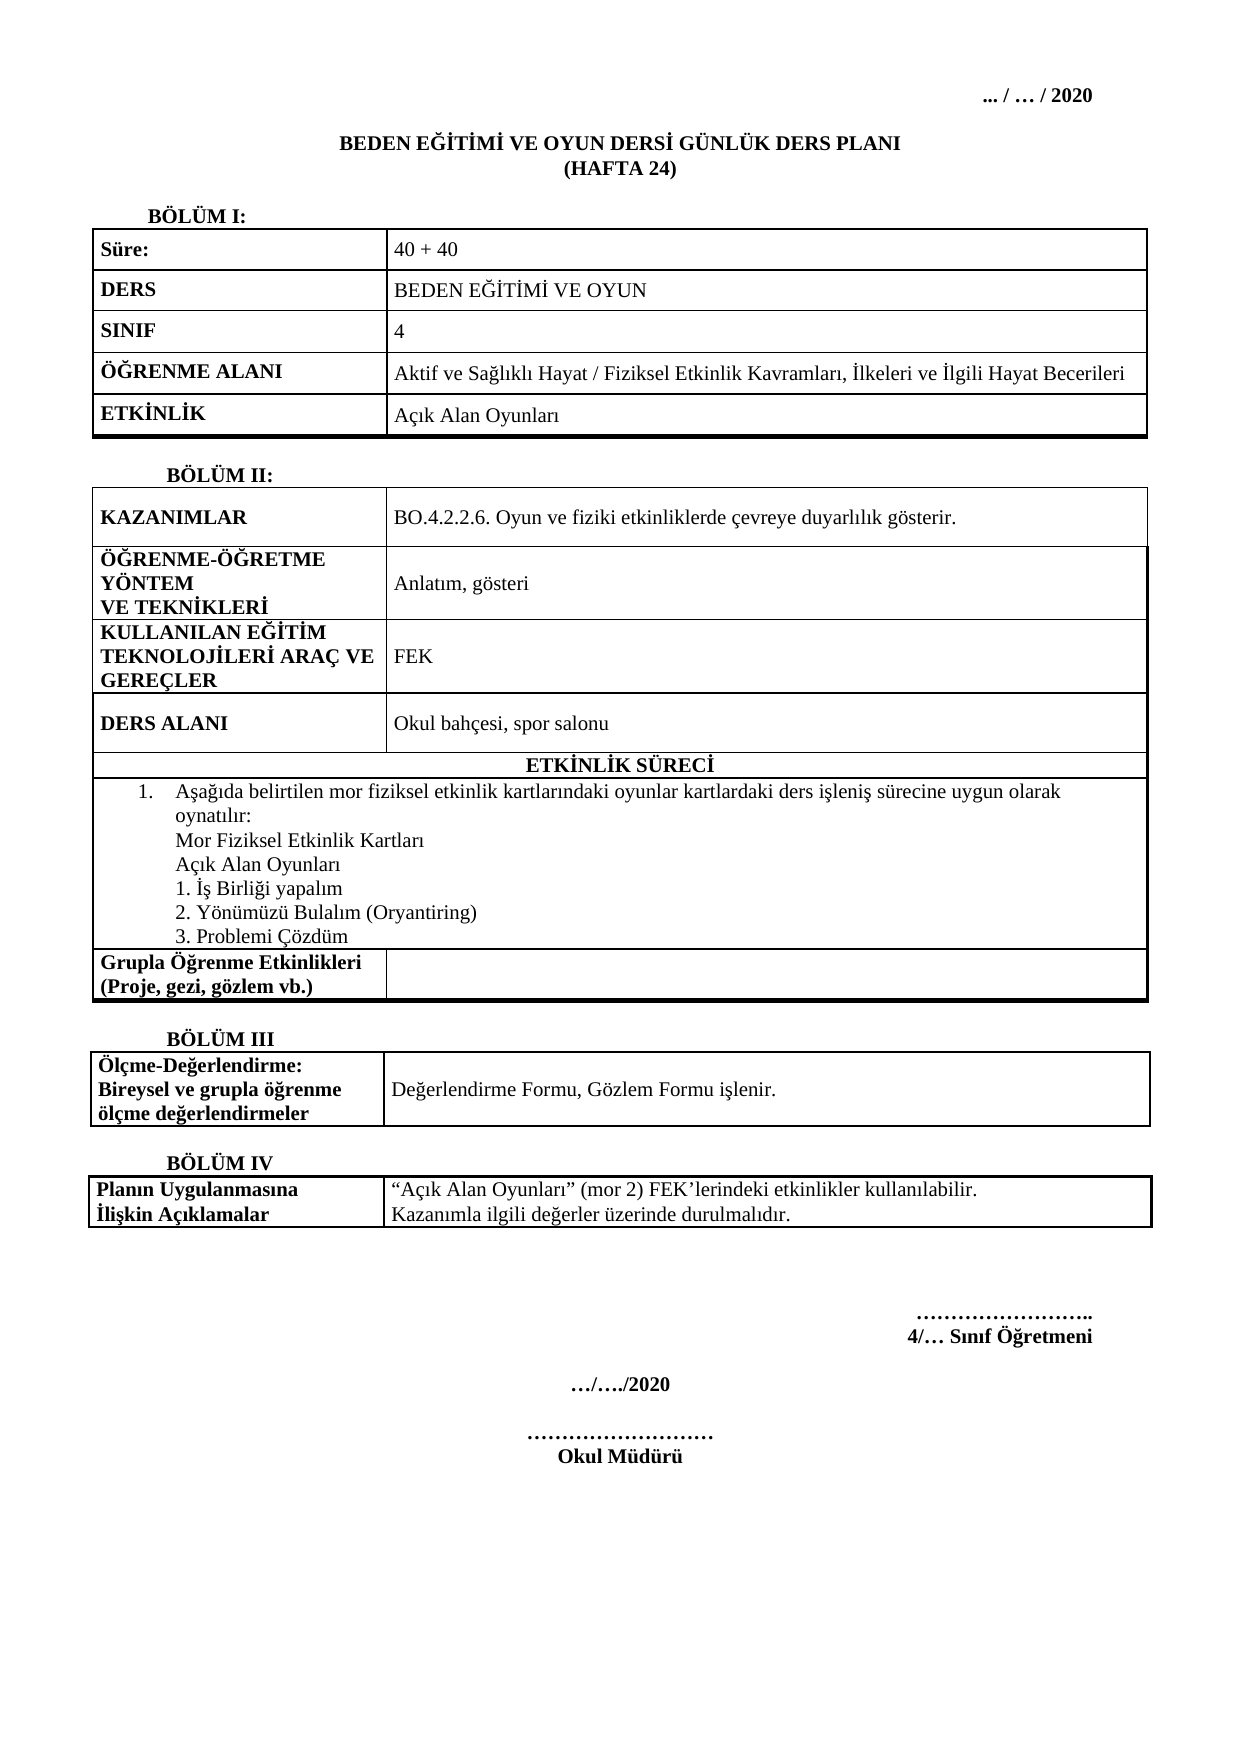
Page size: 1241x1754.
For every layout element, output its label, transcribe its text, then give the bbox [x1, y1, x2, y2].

table_cell Aşağıda belirtilen mor fiziksel etkinlik kartlarındaki oyunlar kartlardaki ders işleniş sürecine uygun olarak oynatılır: Mor Fiziksel Etkinlik Kartları Açık Alan Oyunları 1. İş Birliği yapalım 2. Yönümüzü Bulalım (Oryantiring) 3. Problemi Çözdüm [94, 779, 1146, 948]
table_cell 4 [388, 311, 1146, 352]
subtitle BÖLÜM III [148, 1027, 1093, 1051]
table_cell Grupla Öğrenme Etkinlikleri (Proje, gezi, gözlem vb.) [94, 950, 386, 998]
text Okul Müdürü [148, 1444, 1093, 1468]
text 4/… Sınıf Öğretmeni [148, 1324, 1093, 1348]
table_cell SINIF [94, 311, 386, 352]
text …/…./2020 [148, 1372, 1093, 1396]
table_cell Açık Alan Oyunları [388, 395, 1146, 434]
table_header BO.4.2.2.6. Oyun ve fiziki etkinliklerde çevreye duyarlılık gösterir. [387, 488, 1147, 546]
table_cell Anlatım, gösteri [387, 547, 1146, 619]
table_cell DERS [94, 271, 386, 310]
table_header “Açık Alan Oyunları” (mor 2) FEK’lerindeki etkinlikler kullanılabilir. Kazanımla ilgili değerler üzerinde durulmalıdır. [385, 1178, 1150, 1226]
table_cell ÖĞRENME-ÖĞRETME YÖNTEM VE TEKNİKLERİ [93, 547, 386, 619]
table_cell ETKİNLİK [94, 395, 386, 434]
table_cell ÖĞRENME ALANI [94, 353, 386, 393]
table_cell Okul bahçesi, spor salonu [387, 694, 1146, 752]
text ... / … / 2020 [148, 83, 1093, 107]
text …………………….. [148, 1300, 1093, 1324]
table_header Değerlendirme Formu, Gözlem Formu işlenir. [385, 1053, 1149, 1125]
text BÖLÜM I: [148, 203, 1093, 228]
text BÖLÜM II: [148, 463, 1093, 487]
table_cell BEDEN EĞİTİMİ VE OYUN [388, 271, 1146, 310]
table_cell Aktif ve Sağlıklı Hayat / Fiziksel Etkinlik Kavramları, İlkeleri ve İlgili Hayat Becerileri [388, 353, 1146, 393]
table_header 40 + 40 [388, 230, 1146, 269]
table_cell [387, 950, 1146, 998]
text (HAFTA 24) [148, 155, 1093, 179]
table_cell KULLANILAN EĞİTİM TEKNOLOJİLERİ ARAÇ VE GEREÇLER [93, 620, 386, 692]
subtitle BÖLÜM IV [148, 1151, 1093, 1175]
text BEDEN EĞİTİMİ VE OYUN DERSİ GÜNLÜK DERS PLANI [148, 131, 1093, 155]
table_header KAZANIMLAR [93, 488, 386, 546]
table_header Süre: [94, 230, 386, 269]
text ……………………… [148, 1420, 1093, 1444]
table_cell DERS ALANI [94, 694, 386, 752]
table_cell FEK [387, 620, 1146, 692]
table_cell ETKİNLİK SÜRECİ [94, 753, 1146, 777]
table_header Planın Uygulanmasına İlişkin Açıklamalar [90, 1178, 383, 1226]
table_header Ölçme-Değerlendirme: Bireysel ve grupla öğrenme ölçme değerlendirmeler [92, 1053, 383, 1125]
